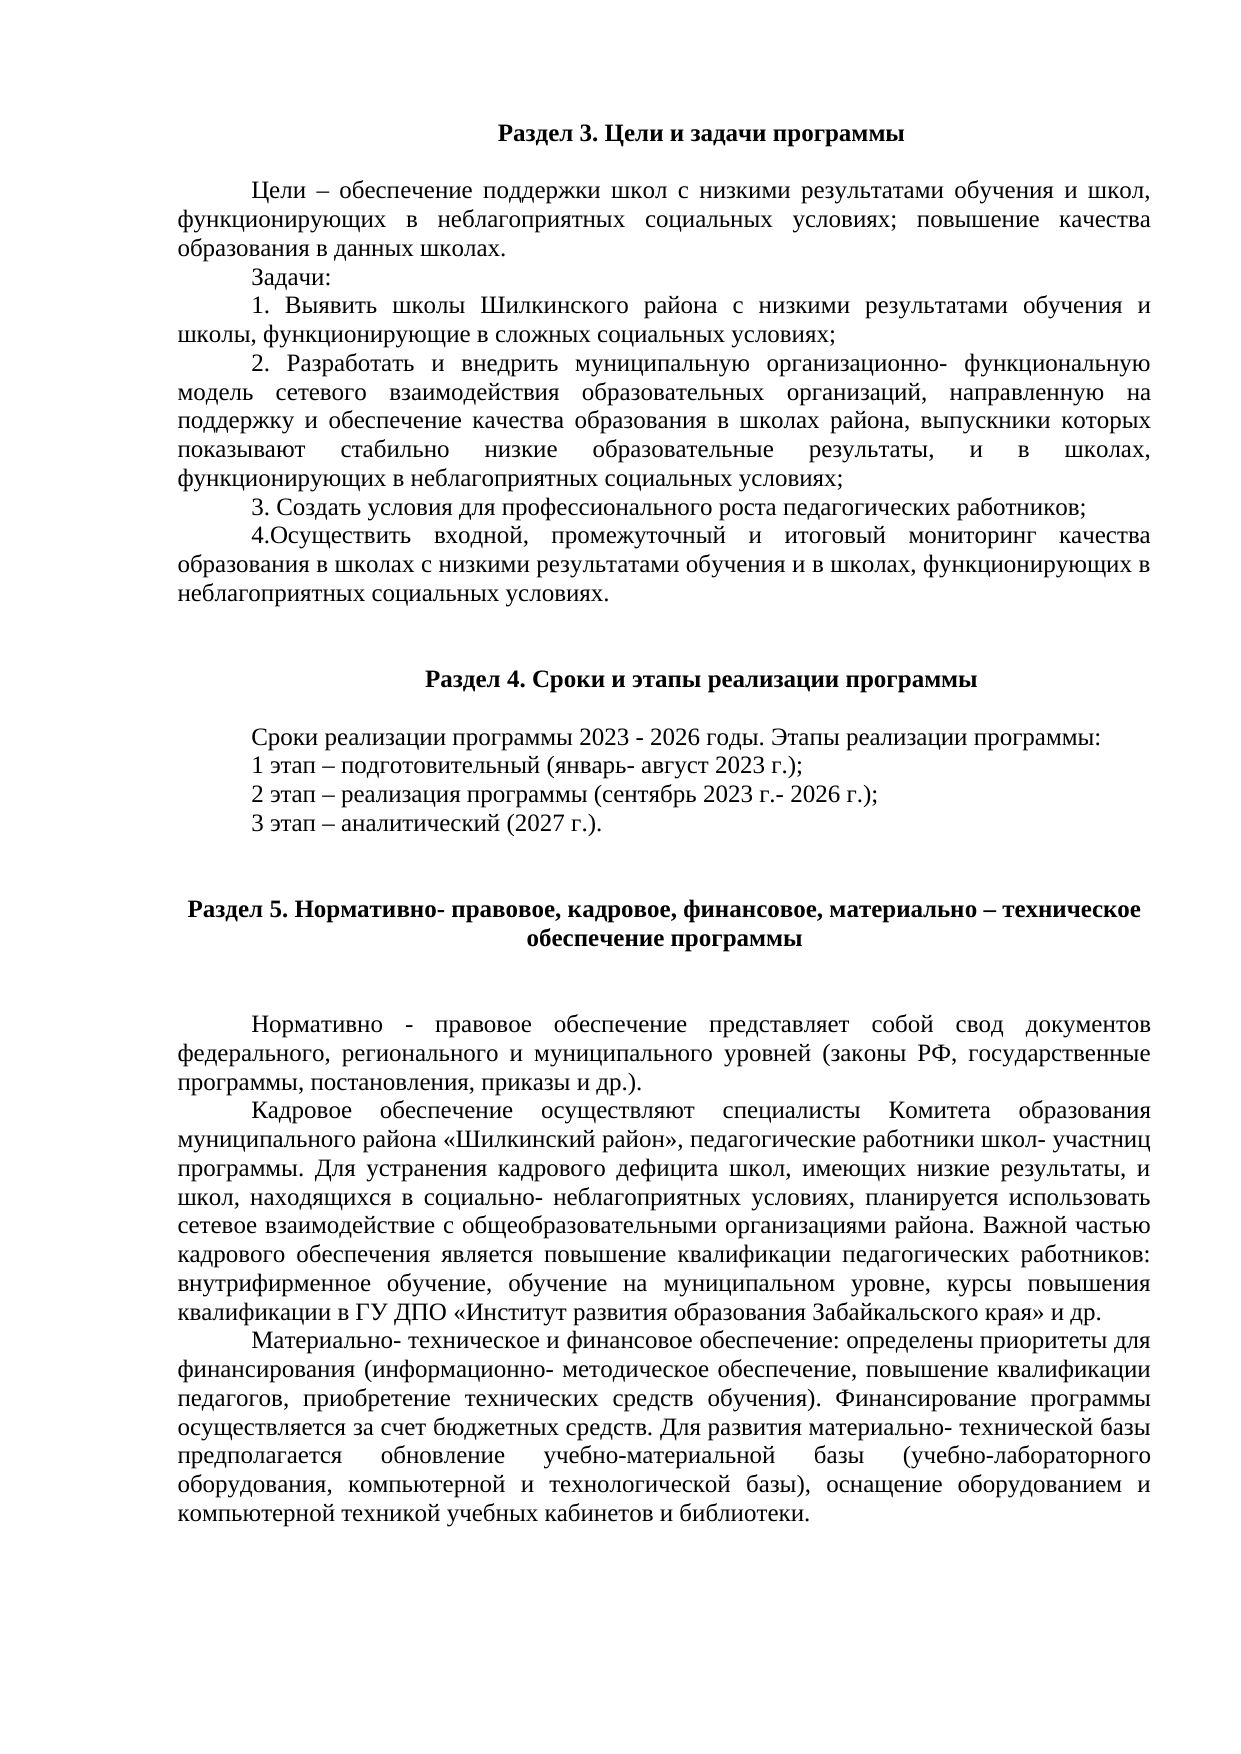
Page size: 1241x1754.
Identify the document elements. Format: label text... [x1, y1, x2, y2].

text 1. Выявить школы Шилкинского района с низкими результатами обучения и школы, функционирующие в сложных социальных условиях; [177, 291, 1152, 348]
text 1 этап – подготовительный (январь- август 2023 г.); [177, 751, 1152, 779]
text Кадровое обеспечение осуществляют специалисты Комитета образования муниципального района «Шилкинский район», педагогические работники школ- участниц программы. Для устранения кадрового дефицита школ, имеющих низкие результаты, и школ, находящихся в социально- неблагоприятных условиях, планируется использовать сетевое взаимодействие с общеобразовательными организациями района. Важной частью кадрового обеспечения является повышение квалификации педагогических работников: внутрифирменное обучение, обучение на муниципальном уровне, курсы повышения квалификации в ГУ ДПО «Институт развития образования Забайкальского края» и др. [177, 1096, 1152, 1326]
text 2 этап – реализация программы (сентябрь 2023 г.- 2026 г.); [177, 779, 1152, 808]
text 2. Разработать и внедрить муниципальную организационно- функциональную модель сетевого взаимодействия образовательных организаций, направленную на поддержку и обеспечение качества образования в школах района, выпускники которых показывают стабильно низкие образовательные результаты, и в школах, функционирующих в неблагоприятных социальных условиях; [177, 348, 1152, 492]
text 4.Осуществить входной, промежуточный и итоговый мониторинг качества образования в школах с низкими результатами обучения и в школах, функционирующих в неблагоприятных социальных условиях. [177, 521, 1152, 607]
text Материально- техническое и финансовое обеспечение: определены приоритеты для финансирования (информационно- методическое обеспечение, повышение квалификации педагогов, приобретение технических средств обучения). Финансирование программы осуществляется за счет бюджетных средств. Для развития материально- технической базы предполагается обновление учебно-материальной базы (учебно-лабораторного оборудования, компьютерной и технологической базы), оснащение оборудованием и компьютерной техникой учебных кабинетов и библиотеки. [177, 1326, 1152, 1527]
text Раздел 5. Нормативно- правовое, кадровое, финансовое, материально – техническое обеспечение программы [177, 894, 1152, 952]
text Раздел 3. Цели и задачи программы [177, 118, 1152, 147]
text 3. Создать условия для профессионального роста педагогических работников; [177, 492, 1152, 521]
text Сроки реализации программы 2023 - 2026 годы. Этапы реализации программы: [177, 722, 1152, 751]
text Задачи: [177, 262, 1152, 291]
text 3 этап – аналитический (2027 г.). [177, 808, 1152, 837]
text Цели – обеспечение поддержки школ с низкими результатами обучения и школ, функционирующих в неблагоприятных социальных условиях; повышение качества образования в данных школах. [177, 176, 1152, 262]
text Нормативно - правовое обеспечение представляет собой свод документов федерального, регионального и муниципального уровней (законы РФ, государственные программы, постановления, приказы и др.). [177, 1009, 1152, 1096]
text Раздел 4. Сроки и этапы реализации программы [177, 664, 1152, 693]
